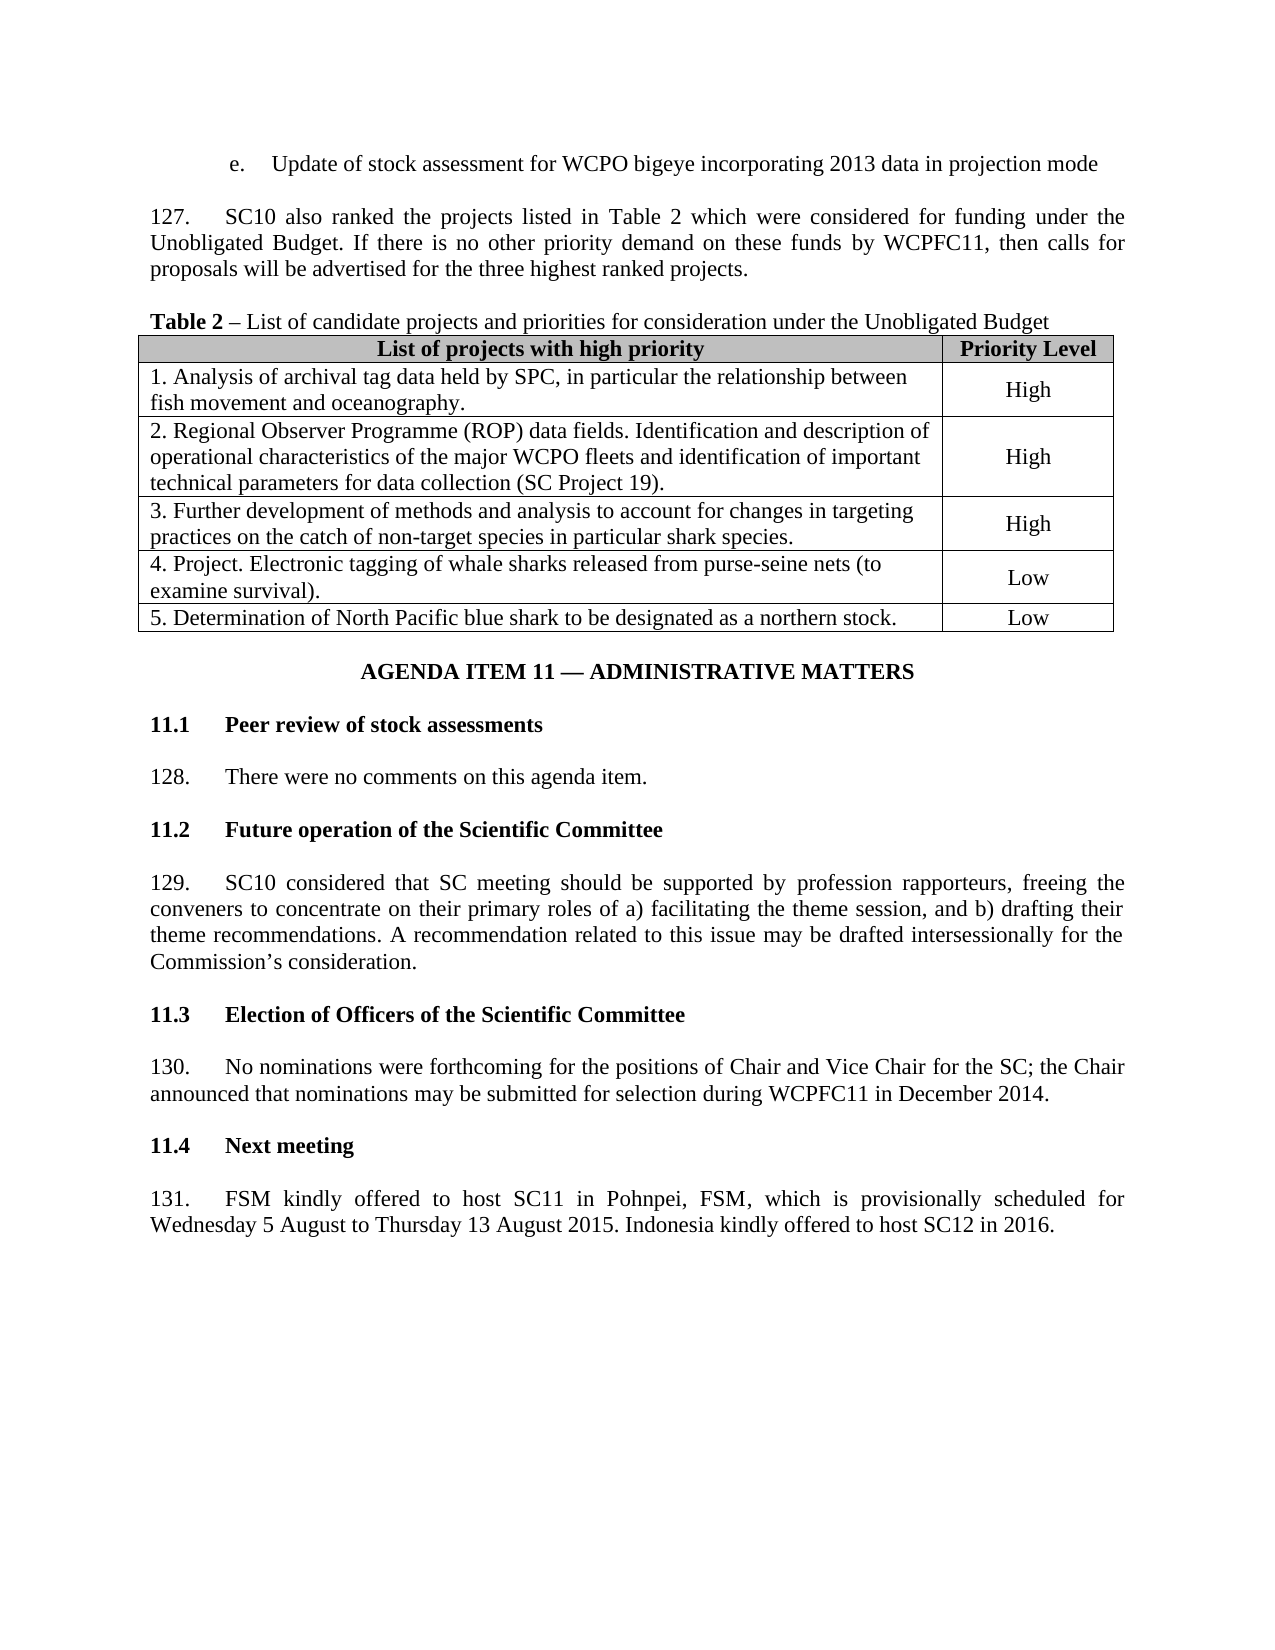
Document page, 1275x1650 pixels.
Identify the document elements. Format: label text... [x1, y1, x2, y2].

text No nominations were forthcoming for the positions of Chair and Vice Chair for the SC; the Chair announced that nominations may be submitted for selection during WCPFC11 in December 2014. [150, 1053, 1125, 1106]
text FSM kindly offered to host SC11 in Pohnpei, FSM, which is provisionally scheduled for Wednesday 5 August to Thursday 13 August 2015. Indonesia kindly offered to host SC12 in 2016. [150, 1185, 1125, 1238]
table_cell 5. Determination of North Pacific blue shark to be designated as a northern stock. [139, 604, 942, 631]
table_cell High [943, 417, 1113, 496]
table_cell High [943, 497, 1113, 549]
table_header List of projects with high priority [139, 336, 942, 362]
table_cell Low [943, 551, 1113, 603]
subtitle 11.2 Future operation of the Scientific Committee [150, 816, 1125, 842]
subtitle 11.1 Peer review of stock assessments [150, 711, 1125, 737]
table_cell High [943, 363, 1113, 416]
subtitle 11.3 Election of Officers of the Scientific Committee [150, 1001, 1125, 1027]
table_cell 1. Analysis of archival tag data held by SPC, in particular the relationship between fish movement and oceanography. [139, 363, 942, 416]
subtitle 11.4 Next meeting [150, 1132, 1125, 1159]
subtitle agenda item 11 — Administrative Matters [150, 658, 1125, 684]
list Update of stock assessment for WCPO bigeye incorporating 2013 data in projection mode [229, 150, 1125, 176]
list Table 2 – List of candidate projects and priorities for consideration under the Unobligated Budget [150, 282, 1125, 334]
table_cell 2. Regional Observer Programme (ROP) data fields. Identification and description of operational characteristics of the major WCPO fleets and identification of important technical parameters for data collection (SC Project 19). [139, 417, 942, 496]
table_cell 3. Further development of methods and analysis to account for changes in targeting practices on the catch of non-target species in particular shark species. [139, 497, 942, 549]
text SC10 also ranked the projects listed in Table 2 which were considered for funding under the Unobligated Budget. If there is no other priority demand on these funds by WCPFC11, then calls for proposals will be advertised for the three highest ranked projects. [150, 203, 1125, 282]
table_cell Low [943, 604, 1113, 631]
text SC10 considered that SC meeting should be supported by profession rapporteurs, freeing the conveners to concentrate on their primary roles of a) facilitating the theme session, and b) drafting their theme recommendations. A recommendation related to this issue may be drafted intersessionally for the Commission’s consideration. [150, 869, 1125, 974]
text There were no comments on this agenda item. [150, 763, 1125, 790]
table_header Priority Level [943, 336, 1113, 362]
table_cell 4. Project. Electronic tagging of whale sharks released from purse-seine nets (to examine survival). [139, 551, 942, 603]
